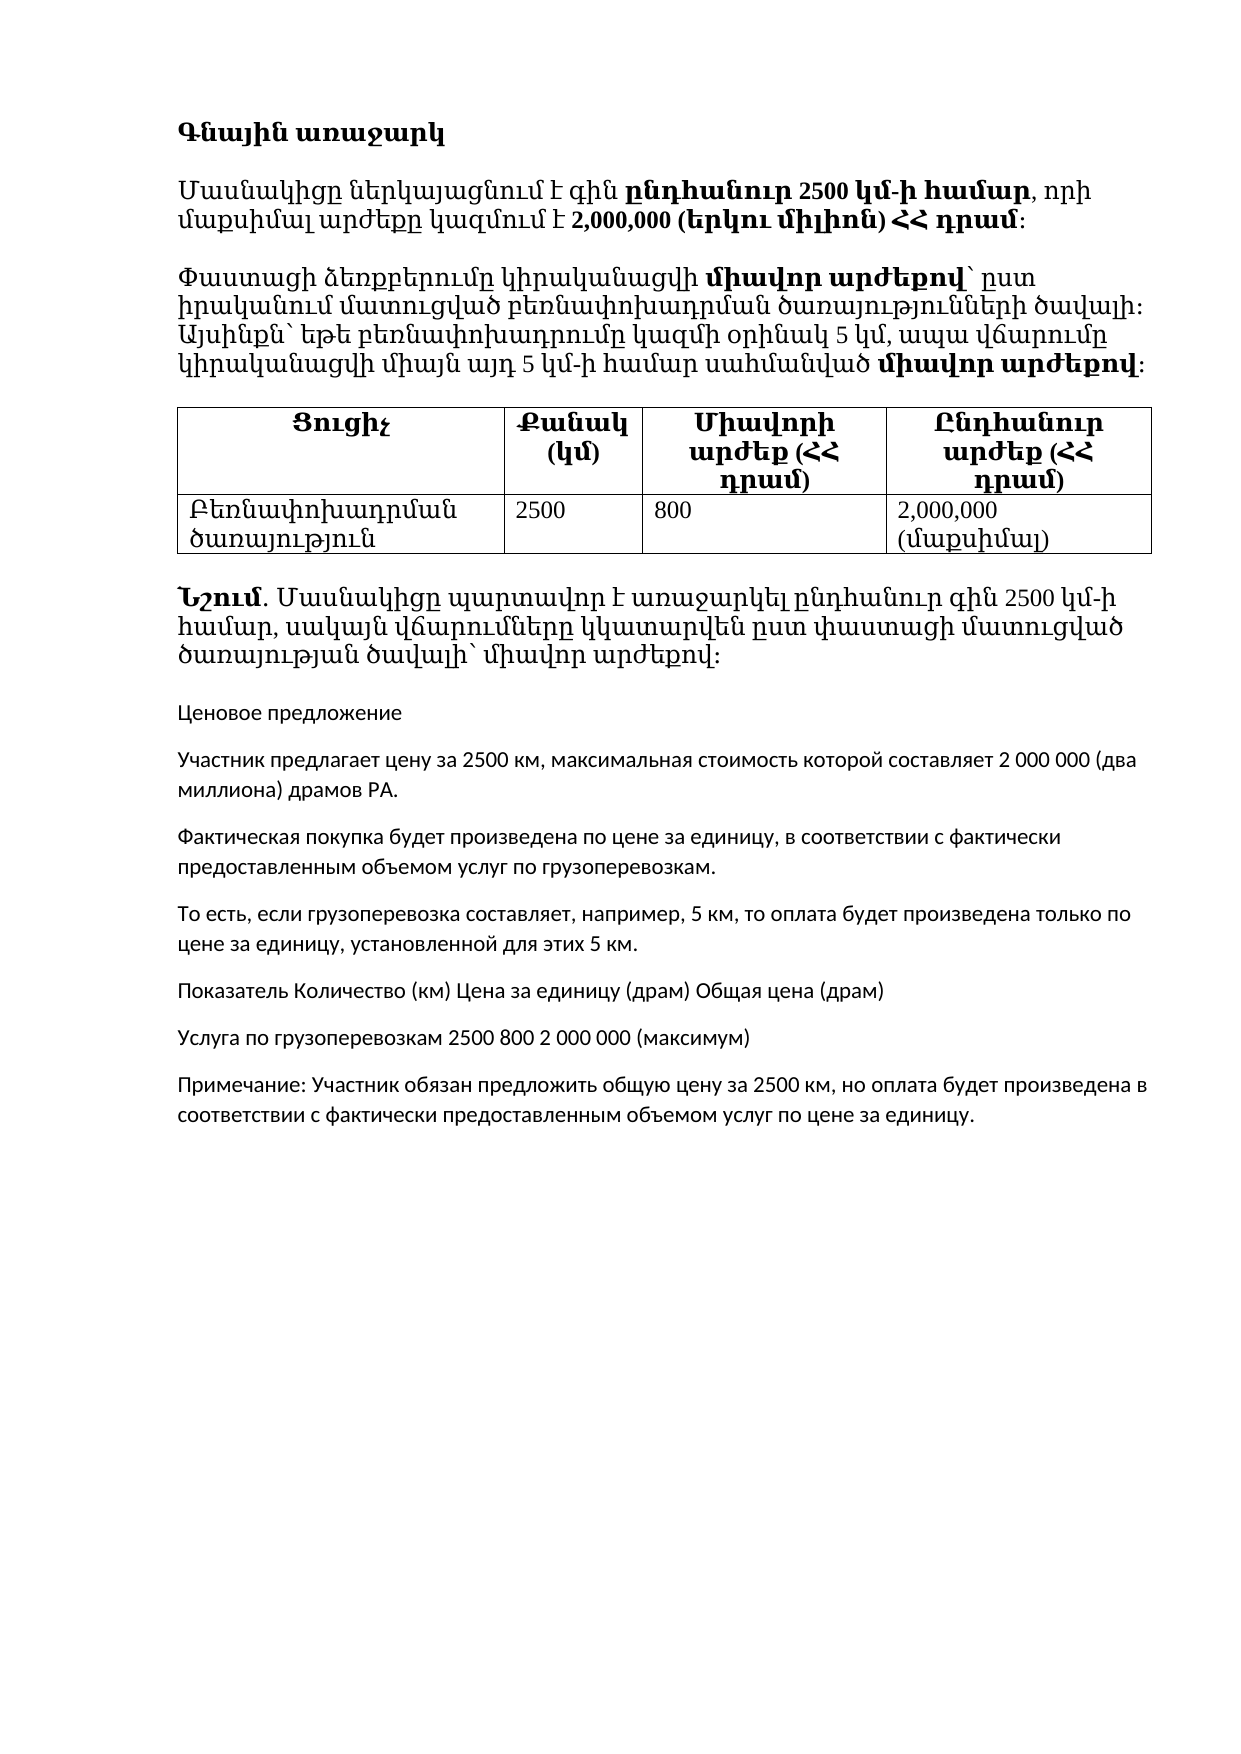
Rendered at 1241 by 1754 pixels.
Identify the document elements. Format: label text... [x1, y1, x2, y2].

table_cell 2,000,000 (մաքսիմալ) [887, 495, 1151, 553]
text Услуга по грузоперевозкам 2500 800 2 000 000 (максимум) [177, 1023, 1152, 1051]
text Մասնակիցը ներկայացնում է գին ընդհանուր 2500 կմ-ի համար, որի մաքսիմալ արժեքը կազմում է 2,000,000 (երկու միլիոն) ՀՀ դրամ։ [177, 176, 1152, 233]
table_header Քանակ (կմ) [505, 408, 642, 494]
text Ценовое предложение [177, 698, 1152, 726]
text Примечание: Участник обязан предложить общую цену за 2500 км, но оплата будет произведена в соответствии с фактически предоставленным объемом услуг по цене за единицу. [177, 1070, 1152, 1128]
text Фактическая покупка будет произведена по цене за единицу, в соответствии с фактически предоставленным объемом услуг по грузоперевозкам. [177, 822, 1152, 881]
table_header Ընդհանուր արժեք (ՀՀ դրամ) [887, 408, 1151, 494]
table_header Միավորի արժեք (ՀՀ դրամ) [643, 408, 886, 494]
text Участник предлагает цену за 2500 км, максимальная стоимость которой составляет 2 000 000 (два миллиона) драмов РА. [177, 745, 1152, 803]
text Показатель Количество (км) Цена за единицу (драм) Общая цена (драм) [177, 976, 1152, 1004]
table_header Ցուցիչ [178, 408, 504, 494]
table_cell 2500 [505, 495, 642, 553]
text Նշում․ Մասնակիցը պարտավոր է առաջարկել ընդհանուր գին 2500 կմ-ի համար, սակայն վճարումները կկատարվեն ըստ փաստացի մատուցված ծառայության ծավալի՝ միավոր արժեքով։ [177, 583, 1152, 669]
table_cell Բեռնափոխադրման ծառայություն [178, 495, 504, 553]
text То есть, если грузоперевозка составляет, например, 5 км, то оплата будет произведена только по цене за единицу, установленной для этих 5 км. [177, 899, 1152, 958]
text Գնային առաջարկ [177, 118, 1152, 147]
table_cell 800 [643, 495, 886, 553]
text Փաստացի ձեռքբերումը կիրականացվի միավոր արժեքով՝ ըստ իրականում մատուցված բեռնափոխադրման ծառայությունների ծավալի։ Այսինքն՝ եթե բեռնափոխադրումը կազմի օրինակ 5 կմ, ապա վճարումը կիրականացվի միայն այդ 5 կմ-ի համար սահմանված միավոր արժեքով։ [177, 263, 1152, 378]
